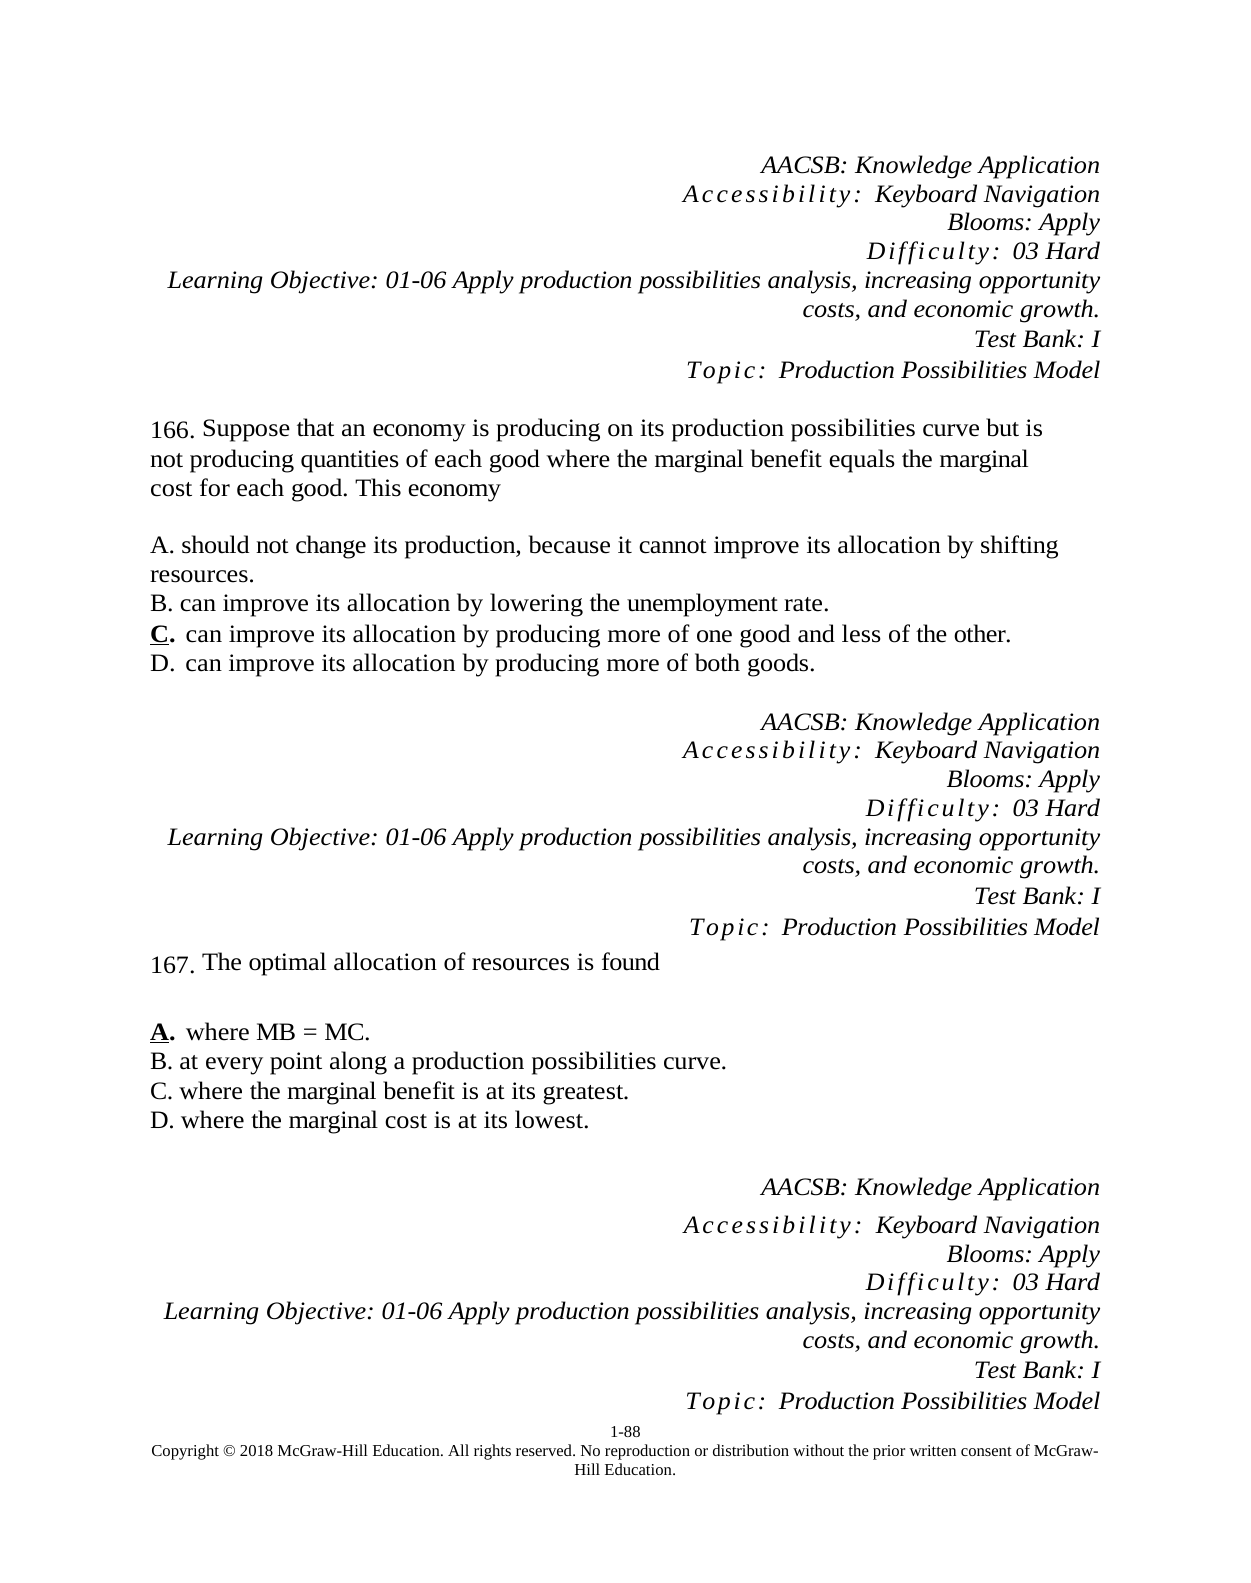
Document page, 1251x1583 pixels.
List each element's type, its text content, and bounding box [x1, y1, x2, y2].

text Topic: Production Possibilities Model [150, 355, 1100, 384]
text AACSB: Knowledge Application [150, 150, 1100, 179]
text Accessibility: Keyboard Navigation [150, 735, 1100, 764]
text A. where MB = MC. [150, 1017, 1100, 1046]
text Difficulty: 03 Hard [150, 1267, 1100, 1296]
text Topic: Production Possibilities Model [150, 912, 1100, 940]
text AACSB: Knowledge Application [150, 707, 1100, 735]
text Accessibility: Keyboard Navigation [150, 1210, 1100, 1239]
text 166. Suppose that an economy is producing on its production possibilities curve but is not producing quantities of each good where the marginal benefit equals the marginal cost for each good. This economy [150, 413, 1072, 502]
text Learning Objective: 01-06 Apply production possibilities analysis, increasing opportunity costs, and economic growth. [150, 1296, 1100, 1354]
text B. can improve its allocation by lowering the unemployment rate. [150, 588, 1100, 617]
text Test Bank: I [150, 324, 1100, 353]
text B. at every point along a production possibilities curve. [150, 1046, 1100, 1075]
text Topic: Production Possibilities Model [150, 1386, 1100, 1415]
text Test Bank: I [150, 881, 1100, 910]
text A. should not change its production, because it cannot improve its allocation by shifting resources. [150, 530, 1100, 588]
text 167. The optimal allocation of resources is found [150, 947, 1100, 978]
text C. can improve its allocation by producing more of one good and less of the other. [150, 619, 1100, 647]
text D. where the marginal cost is at its lowest. [150, 1105, 1100, 1134]
text Accessibility: Keyboard Navigation [150, 179, 1100, 207]
text D. can improve its allocation by producing more of both goods. [150, 648, 1100, 677]
text Blooms: Apply [150, 1239, 1100, 1267]
text Test Bank: I [150, 1356, 1100, 1384]
text C. where the marginal benefit is at its greatest. [150, 1076, 1100, 1104]
text Blooms: Apply [150, 764, 1100, 793]
text Blooms: Apply [150, 207, 1100, 236]
text AACSB: Knowledge Application [150, 1172, 1100, 1201]
text Learning Objective: 01-06 Apply production possibilities analysis, increasing opportunity costs, and economic growth. [150, 265, 1100, 322]
text Difficulty: 03 Hard [150, 793, 1100, 822]
text Difficulty: 03 Hard [150, 236, 1100, 265]
text Learning Objective: 01-06 Apply production possibilities analysis, increasing opportunity costs, and economic growth. [150, 822, 1100, 879]
